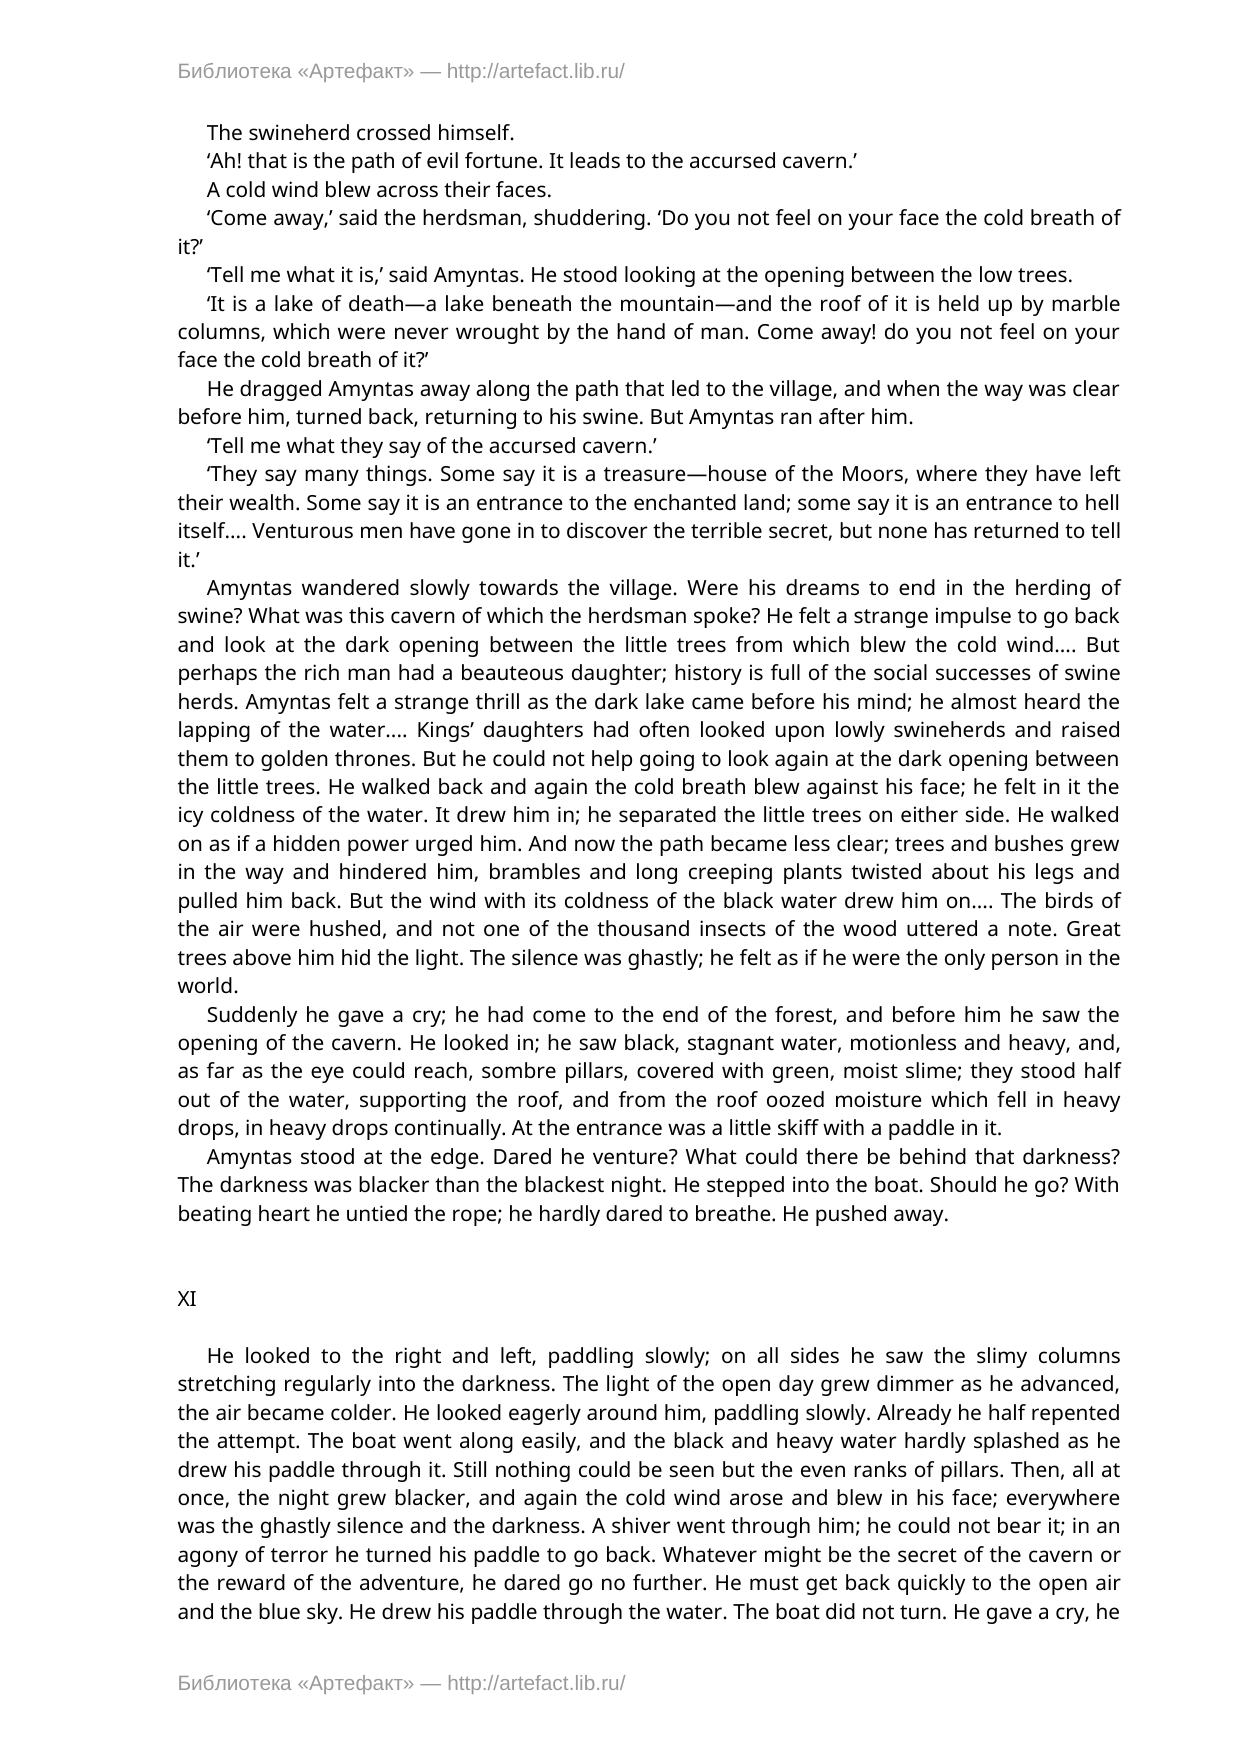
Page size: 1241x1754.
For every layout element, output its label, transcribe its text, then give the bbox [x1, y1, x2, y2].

text ‘Come away,’ said the herdsman, shuddering. ‘Do you not feel on your face the cold breath of it?’ [177, 203, 1122, 260]
text Suddenly he gave a cry; he had come to the end of the forest, and before him he saw the opening of the cavern. He looked in; he saw black, stagnant water, motionless and heavy, and, as far as the eye could reach, sombre pillars, covered with green, moist slime; they stood half out of the water, supporting the roof, and from the roof oozed moisture which fell in heavy drops, in heavy drops continually. At the entrance was a little skiff with a paddle in it. [177, 1000, 1122, 1142]
text ‘Tell me what they say of the accursed cavern.’ [177, 431, 1122, 459]
subtitle XI [177, 1284, 1122, 1312]
text ‘Ah! that is the path of evil fortune. It leads to the accursed cavern.’ [177, 147, 1122, 175]
text ‘They say many things. Some say it is a treasure—house of the Moors, where they have left their wealth. Some say it is an entrance to the enchanted land; some say it is an entrance to hell itself.... Venturous men have gone in to discover the terrible secret, but none has returned to tell it.’ [177, 459, 1122, 573]
text Amyntas wandered slowly towards the village. Were his dreams to end in the herding of swine? What was this cavern of which the herdsman spoke? He felt a strange impulse to go back and look at the dark opening between the little trees from which blew the cold wind.... But perhaps the rich man had a beauteous daughter; history is full of the social successes of swine herds. Amyntas felt a strange thrill as the dark lake came before his mind; he almost heard the lapping of the water.... Kings’ daughters had often looked upon lowly swineherds and raised them to golden thrones. But he could not help going to look again at the dark opening between the little trees. He walked back and again the cold breath blew against his face; he felt in it the icy coldness of the water. It drew him in; he separated the little trees on either side. He walked on as if a hidden power urged him. And now the path became less clear; trees and bushes grew in the way and hindered him, brambles and long creeping plants twisted about his legs and pulled him back. But the wind with its coldness of the black water drew him on.... The birds of the air were hushed, and not one of the thousand insects of the wood uttered a note. Great trees above him hid the light. The silence was ghastly; he felt as if he were the only person in the world. [177, 573, 1122, 1000]
text ‘It is a lake of death—a lake beneath the mountain—and the roof of it is held up by marble columns, which were never wrought by the hand of man. Come away! do you not feel on your face the cold breath of it?’ [177, 289, 1122, 374]
text Amyntas stood at the edge. Dared he venture? What could there be behind that darkness? The darkness was blacker than the blackest night. He stepped into the boat. Should he go? With beating heart he untied the rope; he hardly dared to breathe. He pushed away. [177, 1142, 1122, 1227]
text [177, 1341, 1122, 1625]
text ‘Tell me what it is,’ said Amyntas. He stood looking at the opening between the low trees. [177, 260, 1122, 289]
text He dragged Amyntas away along the path that led to the village, and when the way was clear before him, turned back, returning to his swine. But Amyntas ran after him. [177, 374, 1122, 431]
text A cold wind blew across their faces. [177, 175, 1122, 203]
text The swineherd crossed himself. [177, 118, 1122, 147]
